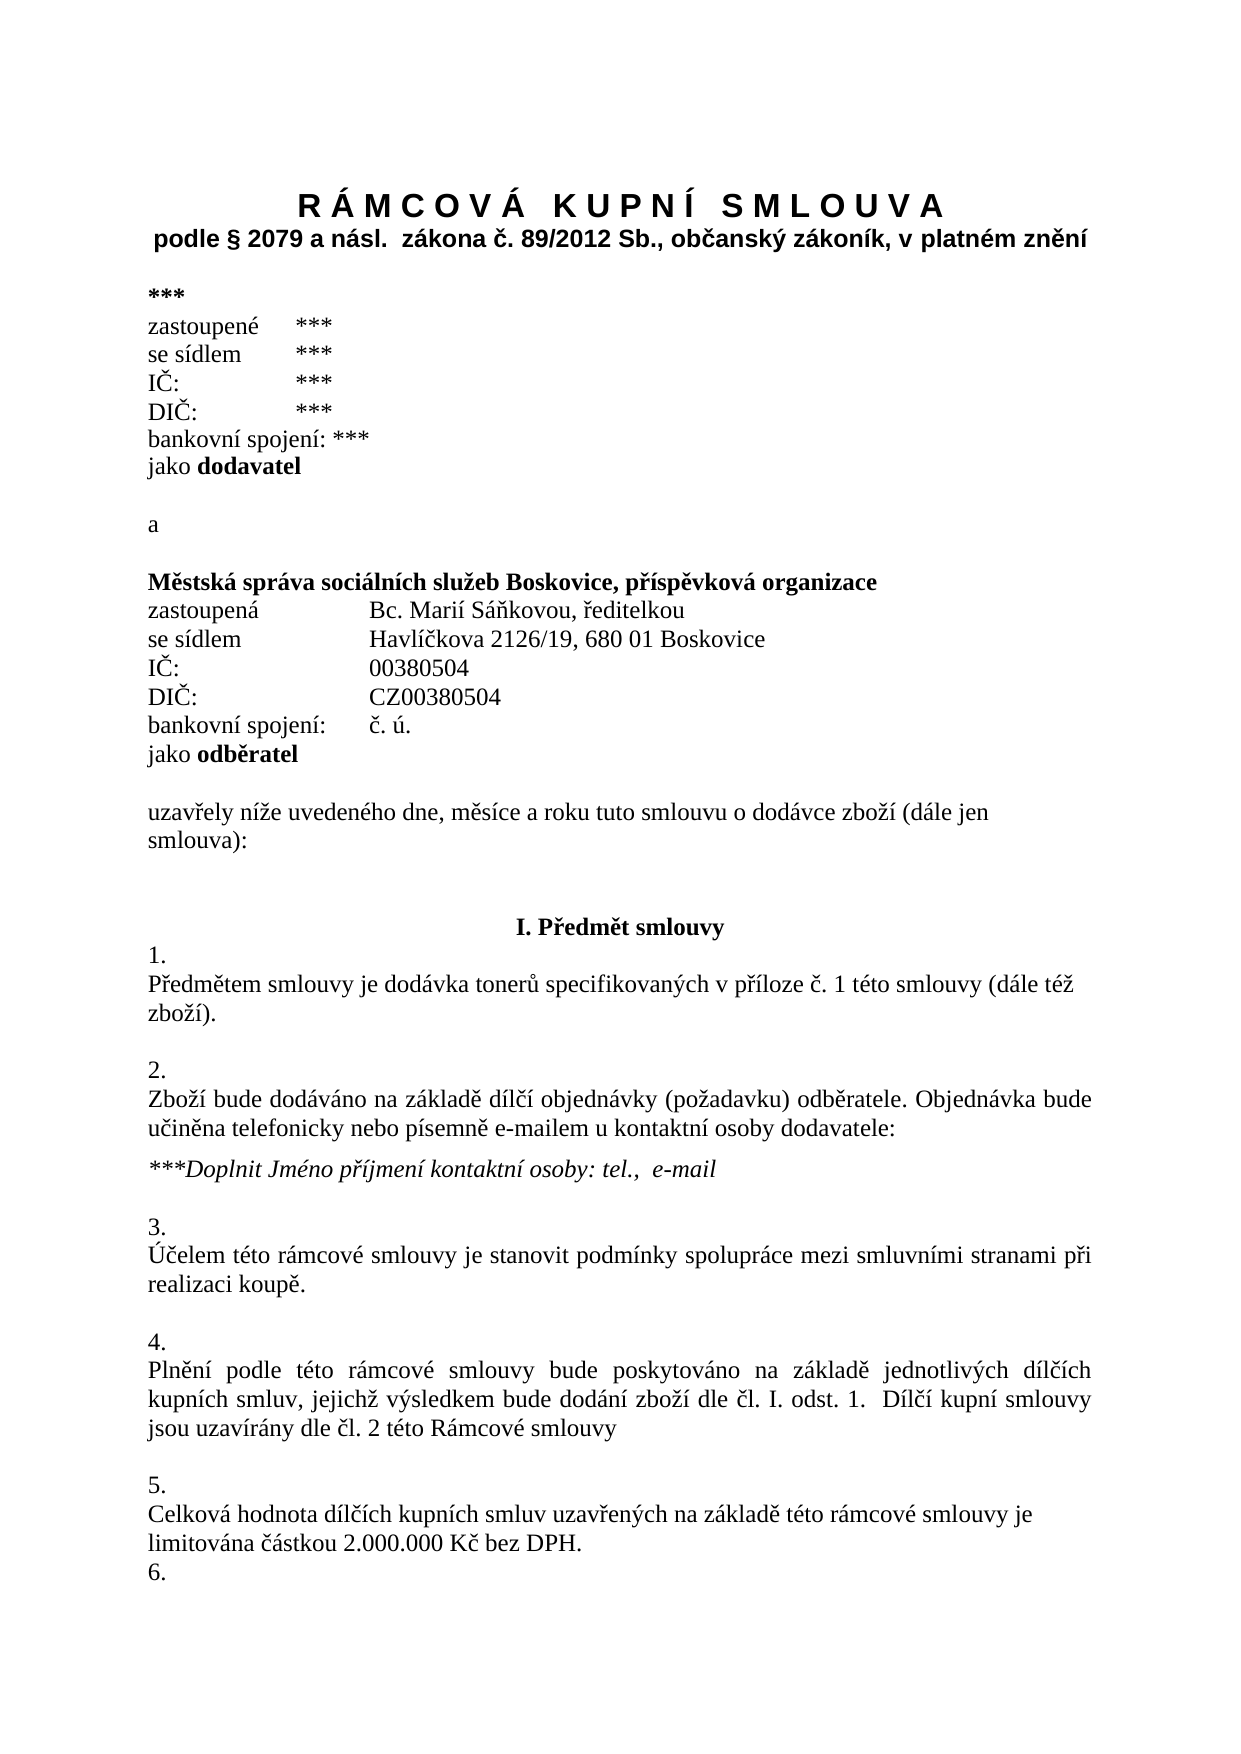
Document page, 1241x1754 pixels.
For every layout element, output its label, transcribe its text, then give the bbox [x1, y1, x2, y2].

text ***Doplnit Jméno příjmení kontaktní osoby: tel., e-mail [148, 1154, 1093, 1183]
text podle § 2079 a násl. zákona č. 89/2012 Sb., občanský zákoník, v platném znění [148, 224, 1093, 253]
text 5. [148, 1470, 1093, 1499]
text 4. [148, 1327, 1093, 1355]
text a [148, 509, 1093, 538]
text 3. [148, 1212, 1093, 1240]
text 6. [148, 1557, 1093, 1585]
text IČ: 00380504 [148, 653, 1093, 682]
text Plnění podle této rámcové smlouvy bude poskytováno na základě jednotlivých dílčích kupních smluv, jejichž výsledkem bude dodání zboží dle čl. I. odst. 1. Dílčí kupní smlouvy jsou uzavírány dle čl. 2 této Rámcové smlouvy [148, 1355, 1093, 1442]
text Účelem této rámcové smlouvy je stanovit podmínky spolupráce mezi smluvními stranami při realizaci koupě. [148, 1240, 1093, 1298]
text DIČ: CZ00380504 [148, 682, 1093, 710]
text zastoupená Bc. Marií Sáňkovou, ředitelkou [148, 595, 1093, 624]
text IČ: *** [148, 368, 1093, 397]
text bankovní spojení: č. ú. [148, 710, 1093, 739]
text R Á M C O V Á K U P N Í S M L O U V A [148, 186, 1093, 224]
text Zboží bude dodáváno na základě dílčí objednávky (požadavku) odběratele. Objednávka bude učiněna telefonicky nebo písemně e-mailem u kontaktní osoby dodavatele: [148, 1084, 1093, 1142]
text 2. [148, 1055, 1093, 1084]
text DIČ: *** [148, 397, 1093, 426]
text jako dodavatel [148, 453, 1093, 480]
text bankovní spojení: *** [148, 426, 1093, 453]
text Předmětem smlouvy je dodávka tonerů specifikovaných v příloze č. 1 této smlouvy (dále též zboží). [148, 969, 1093, 1027]
text zastoupené *** [148, 311, 1093, 339]
text se sídlem Havlíčkova 2126/19, 680 01 Boskovice [148, 624, 1093, 653]
text Městská správa sociálních služeb Boskovice, příspěvková organizace [148, 567, 1093, 595]
text limitována částkou 2.000.000 Kč bez DPH. [148, 1528, 1093, 1557]
text jako odběratel [148, 739, 1093, 768]
text *** [148, 282, 1093, 311]
text 1. [148, 940, 1093, 969]
text Celková hodnota dílčích kupních smluv uzavřených na základě této rámcové smlouvy je [148, 1499, 1093, 1528]
text I. Předmět smlouvy [148, 912, 1093, 940]
text se sídlem *** [148, 339, 1093, 368]
text uzavřely níže uvedeného dne, měsíce a roku tuto smlouvu o dodávce zboží (dále jen smlouva): [148, 797, 1093, 854]
